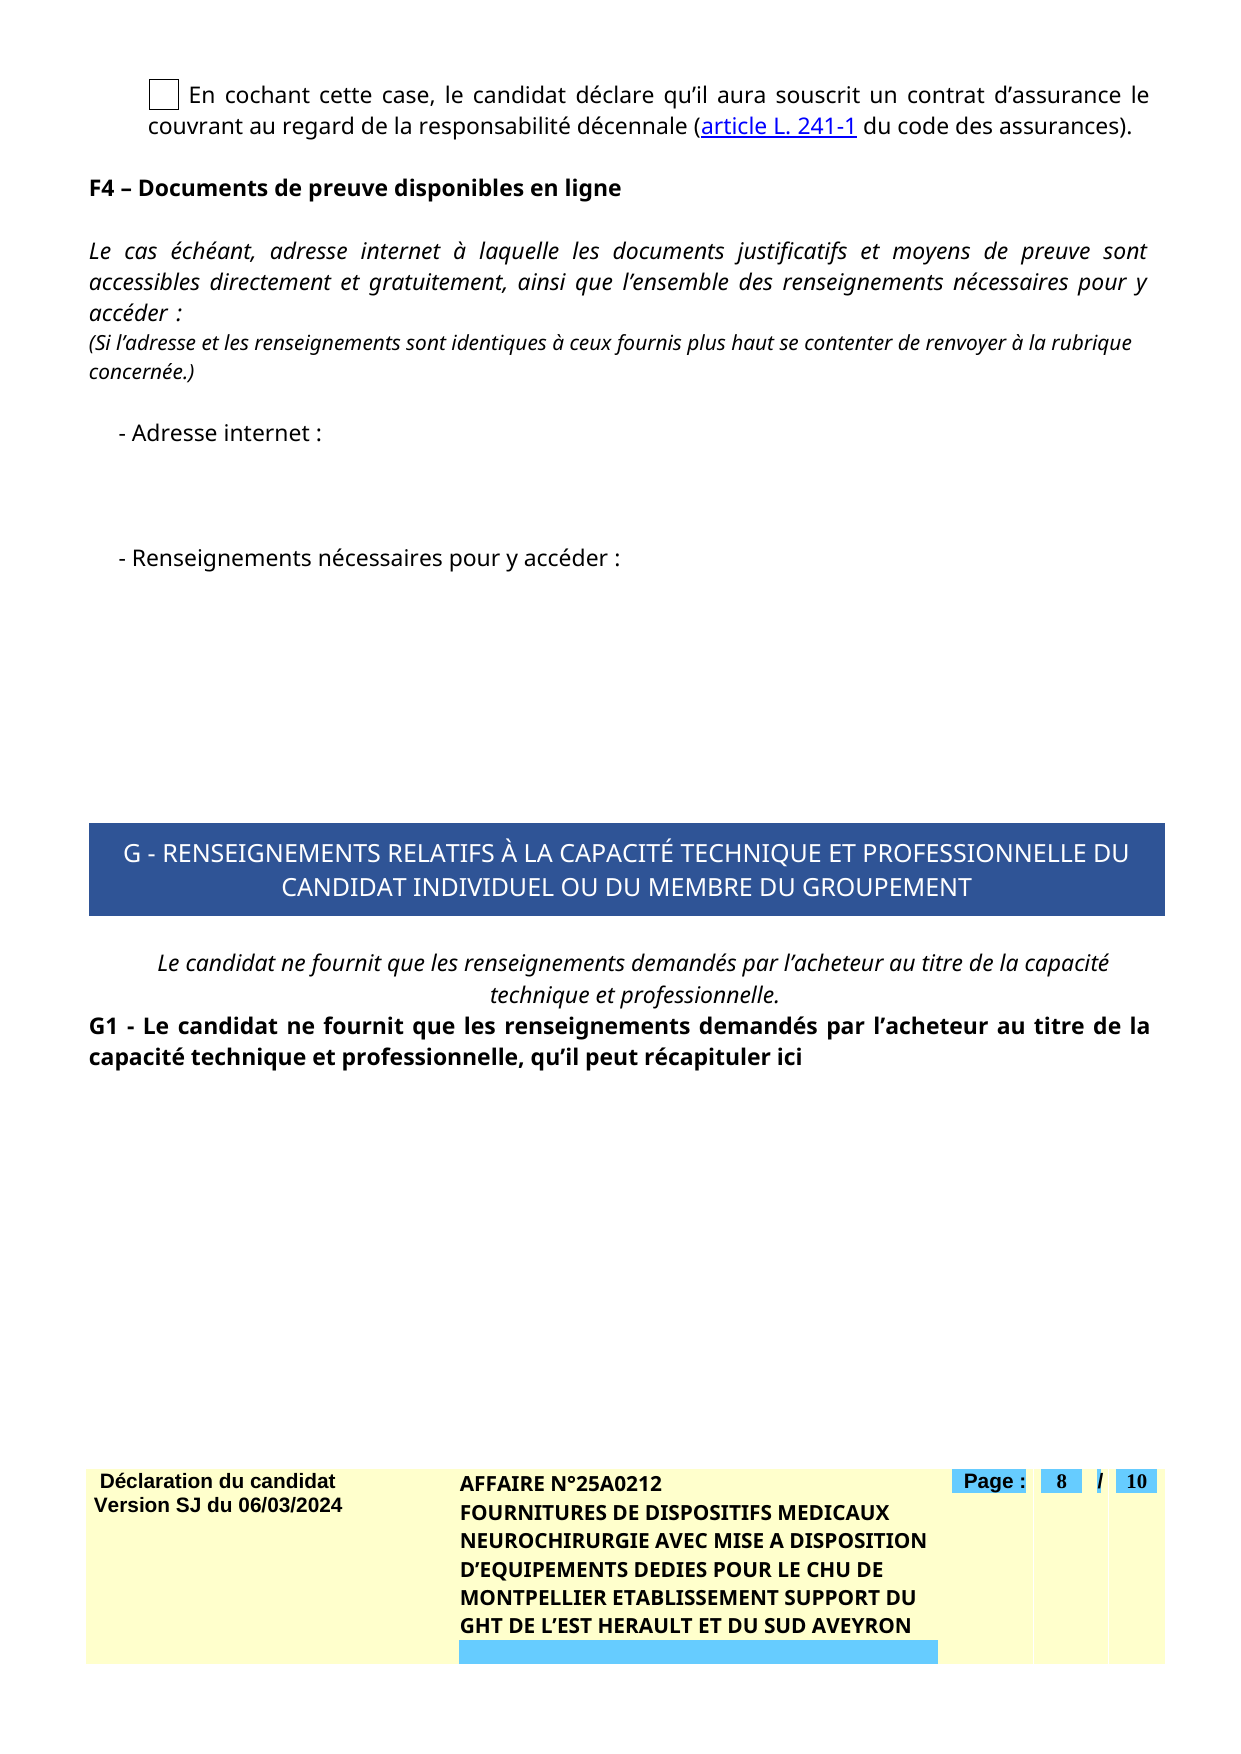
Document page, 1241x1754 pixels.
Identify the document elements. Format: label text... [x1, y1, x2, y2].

text - Adresse internet : [118, 417, 1152, 448]
text Le candidat ne fournit que les renseignements demandés par l’acheteur au titre de la capacité technique et professionnelle. [118, 947, 1152, 1010]
text - Renseignements nécessaires pour y accéder : [118, 542, 1152, 573]
text G1 - Le candidat ne fournit que les renseignements demandés par l’acheteur au titre de la capacité technique et professionnelle, qu’il peut récapituler ici [89, 1010, 1152, 1072]
text F4 – Documents de preuve disponibles en ligne [89, 172, 1152, 203]
text (Si l’adresse et les renseignements sont identiques à ceux fournis plus haut se contenter de renvoyer à la rubrique concernée.) [89, 328, 1152, 385]
text Le cas échéant, adresse internet à laquelle les documents justificatifs et moyens de preuve sont accessibles directement et gratuitement, ainsi que l’ensemble des renseignements nécessaires pour y accéder : [89, 235, 1152, 328]
text En cochant cette case, le candidat déclare qu’il aura souscrit un contrat d’assurance le couvrant au regard de la responsabilité décennale (article L. 241-1 du code des assurances). [148, 78, 1152, 141]
table_header G - Renseignements relatifs à la capacité technique et professionnelle du candidat individuel ou du membre du groupement [89, 823, 1165, 916]
